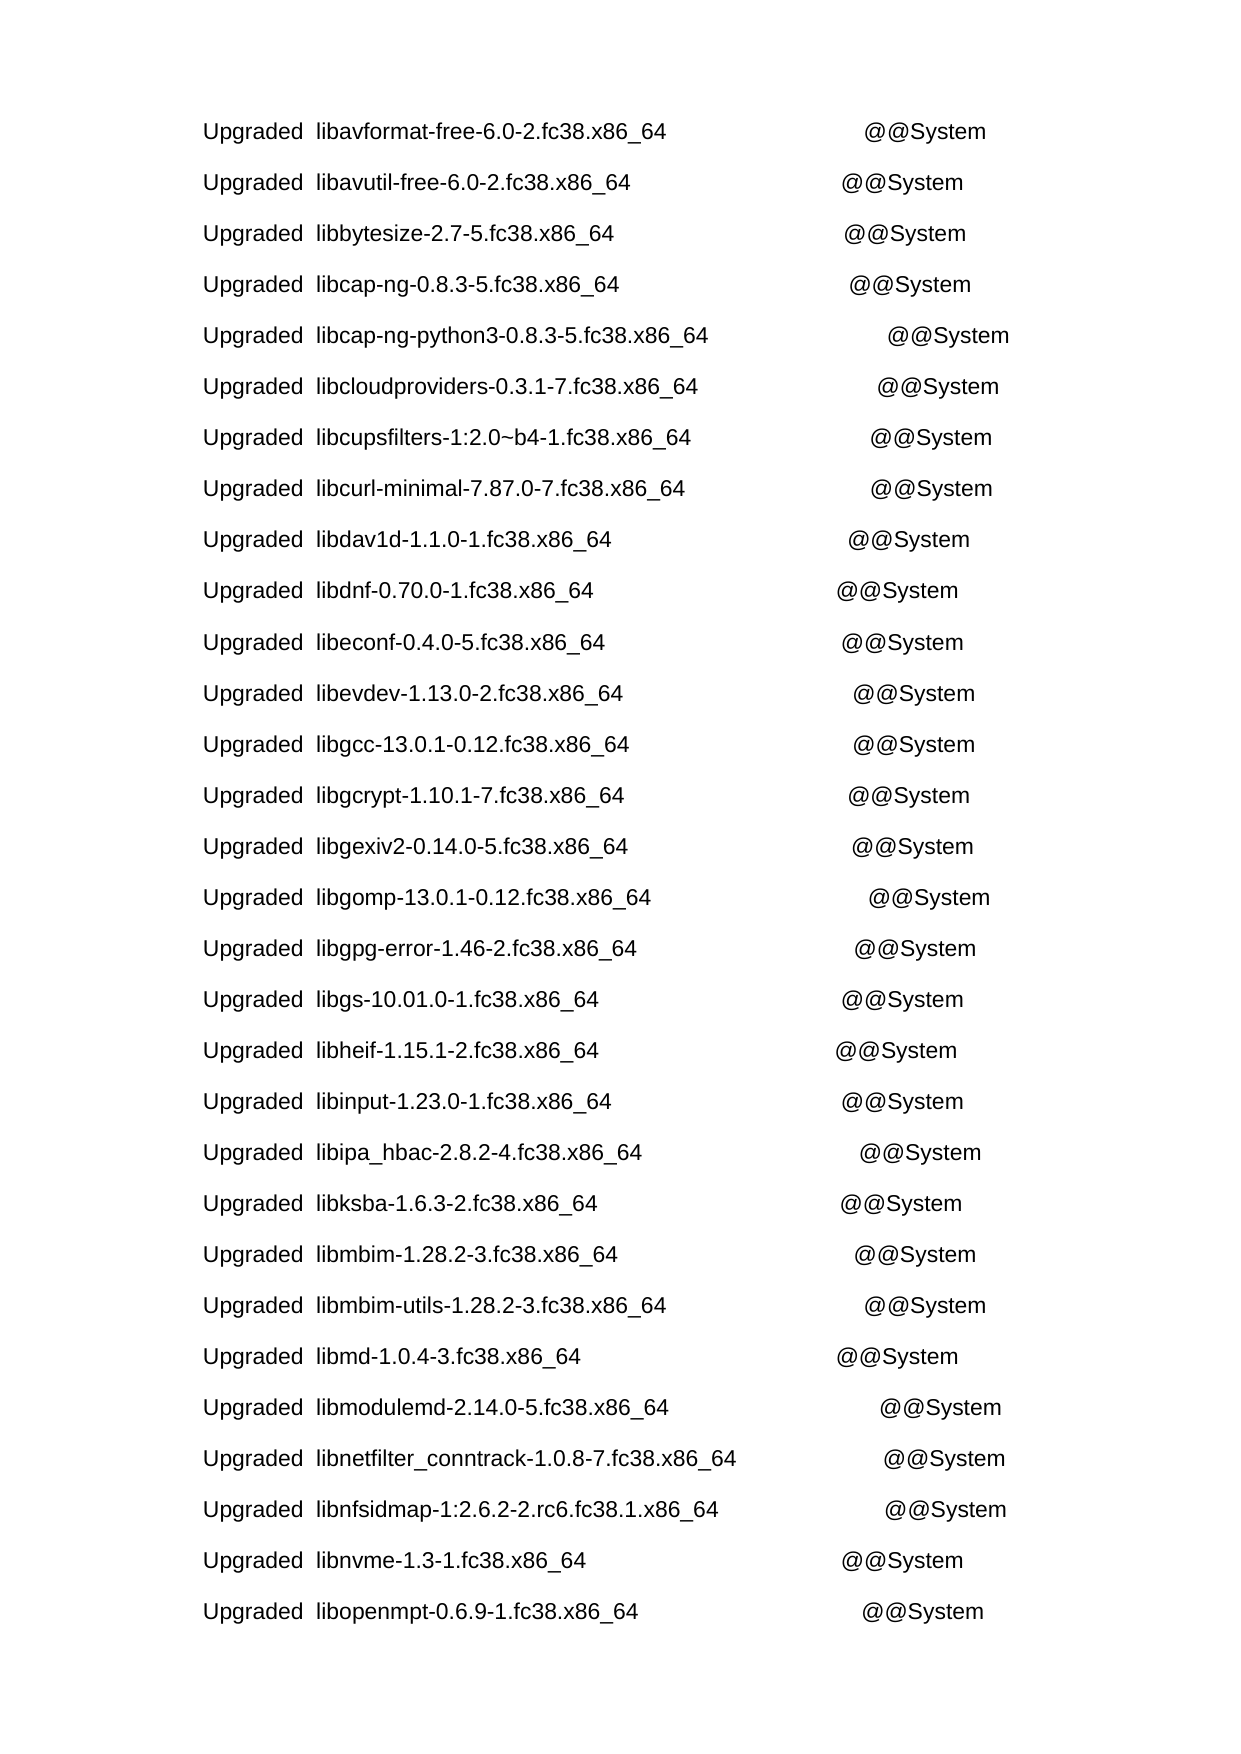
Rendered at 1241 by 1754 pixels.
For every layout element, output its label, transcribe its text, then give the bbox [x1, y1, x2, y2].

text Upgraded libevdev-1.13.0-2.fc38.x86_64 @@System [177, 679, 1152, 706]
text Upgraded libcap-ng-0.8.3-5.fc38.x86_64 @@System [177, 271, 1152, 298]
text Upgraded libgexiv2-0.14.0-5.fc38.x86_64 @@System [177, 833, 1152, 859]
text Upgraded libmodulemd-2.14.0-5.fc38.x86_64 @@System [177, 1394, 1152, 1421]
text Upgraded libdav1d-1.1.0-1.fc38.x86_64 @@System [177, 526, 1152, 553]
text Upgraded libgcrypt-1.10.1-7.fc38.x86_64 @@System [177, 782, 1152, 808]
text Upgraded libnfsidmap-1:2.6.2-2.rc6.fc38.1.x86_64 @@System [177, 1496, 1152, 1523]
text Upgraded libcurl-minimal-7.87.0-7.fc38.x86_64 @@System [177, 475, 1152, 502]
text Upgraded libavutil-free-6.0-2.fc38.x86_64 @@System [177, 169, 1152, 196]
text Upgraded libcap-ng-python3-0.8.3-5.fc38.x86_64 @@System [177, 322, 1152, 349]
text Upgraded libinput-1.23.0-1.fc38.x86_64 @@System [177, 1088, 1152, 1114]
text Upgraded libeconf-0.4.0-5.fc38.x86_64 @@System [177, 628, 1152, 655]
text Upgraded libcloudproviders-0.3.1-7.fc38.x86_64 @@System [177, 373, 1152, 400]
text Upgraded libheif-1.15.1-2.fc38.x86_64 @@System [177, 1037, 1152, 1063]
text Upgraded libdnf-0.70.0-1.fc38.x86_64 @@System [177, 577, 1152, 604]
text Upgraded libgpg-error-1.46-2.fc38.x86_64 @@System [177, 935, 1152, 961]
text Upgraded libavformat-free-6.0-2.fc38.x86_64 @@System [177, 118, 1152, 144]
text Upgraded libopenmpt-0.6.9-1.fc38.x86_64 @@System [177, 1598, 1152, 1625]
text Upgraded libmbim-utils-1.28.2-3.fc38.x86_64 @@System [177, 1292, 1152, 1318]
text Upgraded libnvme-1.3-1.fc38.x86_64 @@System [177, 1547, 1152, 1574]
text Upgraded libipa_hbac-2.8.2-4.fc38.x86_64 @@System [177, 1139, 1152, 1165]
text Upgraded libgs-10.01.0-1.fc38.x86_64 @@System [177, 986, 1152, 1012]
text Upgraded libksba-1.6.3-2.fc38.x86_64 @@System [177, 1190, 1152, 1216]
text Upgraded libbytesize-2.7-5.fc38.x86_64 @@System [177, 220, 1152, 247]
text Upgraded libgomp-13.0.1-0.12.fc38.x86_64 @@System [177, 884, 1152, 910]
text Upgraded libgcc-13.0.1-0.12.fc38.x86_64 @@System [177, 731, 1152, 757]
text Upgraded libmbim-1.28.2-3.fc38.x86_64 @@System [177, 1241, 1152, 1267]
text Upgraded libmd-1.0.4-3.fc38.x86_64 @@System [177, 1343, 1152, 1369]
text Upgraded libnetfilter_conntrack-1.0.8-7.fc38.x86_64 @@System [177, 1445, 1152, 1472]
text Upgraded libcupsfilters-1:2.0~b4-1.fc38.x86_64 @@System [177, 424, 1152, 451]
